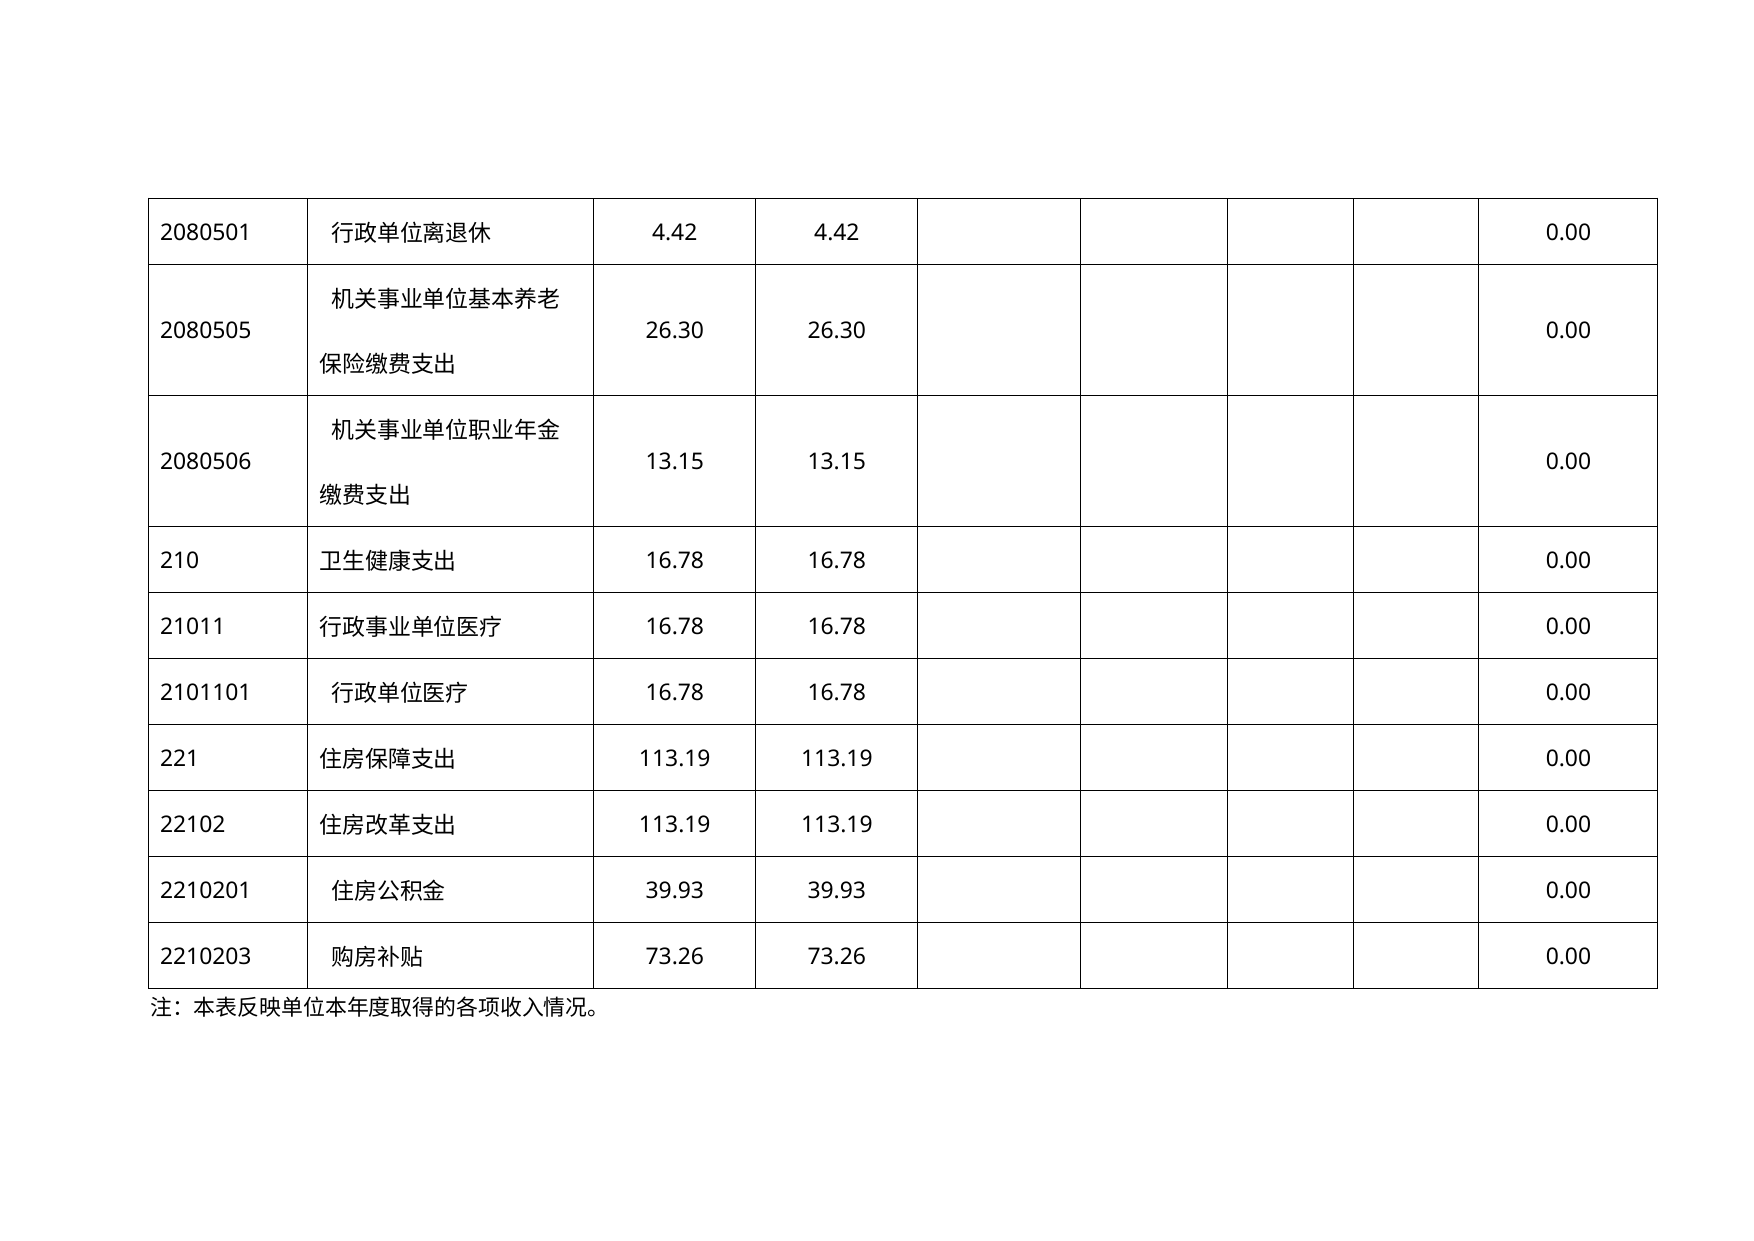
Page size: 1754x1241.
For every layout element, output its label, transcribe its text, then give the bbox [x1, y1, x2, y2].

table_cell [1228, 593, 1353, 658]
table_cell 行政事业单位医疗 [308, 593, 593, 658]
table_cell [1354, 923, 1478, 988]
table_cell 16.78 [594, 593, 755, 658]
table_cell 2101101 [149, 659, 307, 724]
table_cell [918, 725, 1080, 790]
text 注：本表反映单位本年度取得的各项收入情况。 [150, 989, 1604, 1022]
table_cell 0.00 [1479, 923, 1657, 988]
table_cell 16.78 [594, 659, 755, 724]
table_cell [1354, 527, 1478, 592]
table_cell 行政单位医疗 [308, 659, 593, 724]
table_cell 2210201 [149, 857, 307, 922]
table_cell [918, 791, 1080, 856]
table_cell [918, 527, 1080, 592]
table_cell [1228, 923, 1353, 988]
table_cell [1228, 791, 1353, 856]
table_cell [1354, 396, 1478, 526]
table_cell 0.00 [1479, 265, 1657, 395]
table_cell 机关事业单位基本养老保险缴费支出 [308, 265, 593, 395]
table_cell 22102 [149, 791, 307, 856]
table_cell 卫生健康支出 [308, 527, 593, 592]
table_cell 73.26 [756, 923, 917, 988]
table_cell 4.42 [756, 199, 917, 264]
table_cell [918, 265, 1080, 395]
table_cell 13.15 [594, 396, 755, 526]
table_cell 73.26 [594, 923, 755, 988]
table_cell 购房补贴 [308, 923, 593, 988]
table_cell 21011 [149, 593, 307, 658]
table_cell 13.15 [756, 396, 917, 526]
table_cell 16.78 [594, 527, 755, 592]
table_cell [918, 593, 1080, 658]
table_cell [1354, 659, 1478, 724]
table_cell 0.00 [1479, 593, 1657, 658]
table_cell [1081, 725, 1227, 790]
table_cell [1228, 527, 1353, 592]
table_cell 0.00 [1479, 527, 1657, 592]
table_cell 16.78 [756, 659, 917, 724]
table_cell 16.78 [756, 527, 917, 592]
table_cell [1081, 923, 1227, 988]
table_cell 221 [149, 725, 307, 790]
table_cell [918, 857, 1080, 922]
table_cell [1081, 527, 1227, 592]
table_cell 39.93 [594, 857, 755, 922]
table_cell 住房公积金 [308, 857, 593, 922]
table_cell 0.00 [1479, 659, 1657, 724]
table_cell [1081, 593, 1227, 658]
table_cell [1081, 791, 1227, 856]
table_cell 2080505 [149, 265, 307, 395]
table_cell [1354, 791, 1478, 856]
table_cell [918, 199, 1080, 264]
table_cell 0.00 [1479, 857, 1657, 922]
table_cell [1228, 265, 1353, 395]
table_cell [1081, 265, 1227, 395]
table_cell 39.93 [756, 857, 917, 922]
table_cell [1354, 857, 1478, 922]
table_cell [1354, 593, 1478, 658]
table_cell [1081, 659, 1227, 724]
table_cell [1354, 725, 1478, 790]
table_cell 住房保障支出 [308, 725, 593, 790]
table_cell [1081, 857, 1227, 922]
table_cell 16.78 [756, 593, 917, 658]
table_cell 113.19 [594, 725, 755, 790]
table_cell [1228, 857, 1353, 922]
table_cell 0.00 [1479, 396, 1657, 526]
table_cell [918, 396, 1080, 526]
table_cell [1228, 725, 1353, 790]
table_cell 4.42 [594, 199, 755, 264]
table_cell [1228, 659, 1353, 724]
table_cell [1081, 199, 1227, 264]
table_cell 住房改革支出 [308, 791, 593, 856]
table_cell 0.00 [1479, 199, 1657, 264]
table_cell 机关事业单位职业年金缴费支出 [308, 396, 593, 526]
table_cell 113.19 [756, 725, 917, 790]
table_cell [918, 659, 1080, 724]
table_cell [1354, 265, 1478, 395]
table_cell [1081, 396, 1227, 526]
table_cell 2080501 [149, 199, 307, 264]
table_cell 26.30 [594, 265, 755, 395]
table_cell 0.00 [1479, 725, 1657, 790]
table_cell 0.00 [1479, 791, 1657, 856]
table_cell 26.30 [756, 265, 917, 395]
table_cell 113.19 [756, 791, 917, 856]
table_cell 113.19 [594, 791, 755, 856]
table_cell 行政单位离退休 [308, 199, 593, 264]
table_cell 2080506 [149, 396, 307, 526]
table_cell [918, 923, 1080, 988]
table_cell 2210203 [149, 923, 307, 988]
table_cell 210 [149, 527, 307, 592]
table_cell [1228, 199, 1353, 264]
table_cell [1354, 199, 1478, 264]
table_cell [1228, 396, 1353, 526]
